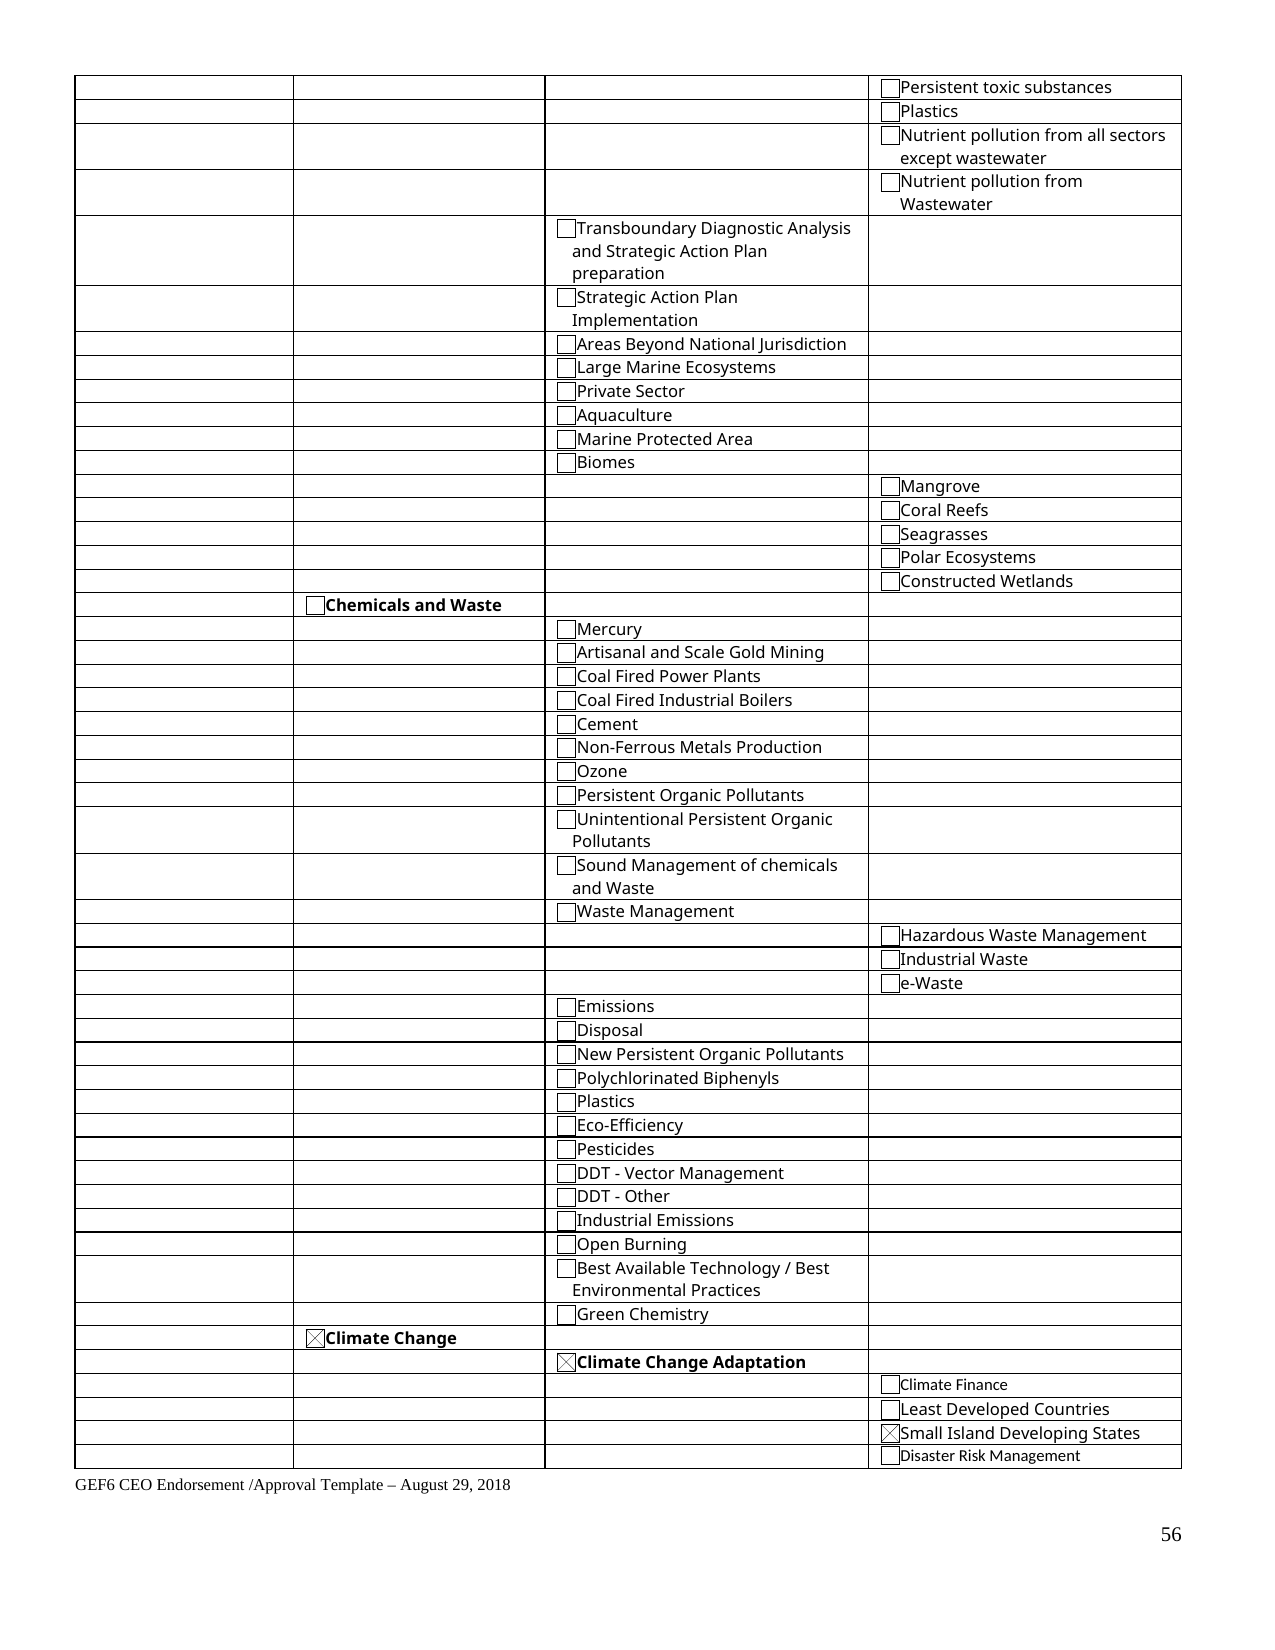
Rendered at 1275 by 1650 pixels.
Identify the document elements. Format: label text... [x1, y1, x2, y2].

table_cell [869, 1350, 1181, 1373]
table_cell [294, 1043, 544, 1065]
table_cell [546, 546, 868, 568]
table_cell Transboundary Diagnostic Analysis and Strategic Action Plan preparation [546, 216, 868, 284]
table_cell [294, 1090, 544, 1113]
table_cell [76, 1209, 293, 1231]
table_cell [294, 665, 544, 687]
table_cell [76, 760, 293, 782]
table_cell [76, 1233, 293, 1255]
table_cell [294, 854, 544, 899]
table_cell [294, 641, 544, 663]
table_cell Green Chemistry [546, 1303, 868, 1325]
table_cell [869, 688, 1181, 711]
table_cell Small Island Developing States [869, 1421, 1181, 1444]
table_cell DDT - Other [546, 1185, 868, 1208]
table_cell [76, 971, 293, 994]
table_cell [76, 1066, 293, 1089]
table_cell DDT - Vector Management [546, 1161, 868, 1184]
table_cell [869, 1161, 1181, 1184]
table_cell Polychlorinated Biphenyls [546, 1066, 868, 1089]
table_cell [294, 332, 544, 355]
table_cell [76, 1303, 293, 1325]
table_cell [76, 498, 293, 521]
table_cell Disposal [546, 1019, 868, 1041]
table_cell Pesticides [546, 1138, 868, 1160]
table_cell Open Burning [546, 1233, 868, 1255]
table_cell [294, 1421, 544, 1444]
table_cell [869, 760, 1181, 782]
table_cell Artisanal and Scale Gold Mining [546, 641, 868, 663]
table_cell Plastics [546, 1090, 868, 1113]
table_cell [76, 356, 293, 378]
table_cell [546, 971, 868, 994]
table_cell [294, 807, 544, 852]
table_cell [76, 1398, 293, 1420]
table_cell [546, 76, 868, 99]
table_cell [76, 170, 293, 215]
table_cell Climate Finance [869, 1374, 1181, 1397]
table_cell [294, 380, 544, 402]
table_cell [546, 522, 868, 545]
table_cell [76, 641, 293, 663]
table_cell [869, 736, 1181, 758]
table_cell [546, 948, 868, 970]
table_cell [546, 924, 868, 946]
table_cell [869, 783, 1181, 806]
table_cell [76, 1043, 293, 1065]
table_cell Climate Change [294, 1326, 544, 1349]
table_cell [294, 216, 544, 284]
table_cell Areas Beyond National Jurisdiction [546, 332, 868, 355]
table_cell Ozone [546, 760, 868, 782]
table_cell [76, 1350, 293, 1373]
table_cell Unintentional Persistent Organic Pollutants [546, 807, 868, 852]
table_cell [76, 1090, 293, 1113]
table_cell [76, 665, 293, 687]
table_cell Persistent toxic substances [869, 76, 1181, 99]
table_cell Industrial Emissions [546, 1209, 868, 1231]
table_cell [76, 1374, 293, 1397]
table_cell [76, 617, 293, 640]
table_cell [869, 1303, 1181, 1325]
table_cell [76, 736, 293, 758]
table_cell [546, 1374, 868, 1397]
table_cell [294, 546, 544, 568]
table_cell [294, 522, 544, 545]
table_cell [76, 1421, 293, 1444]
table_cell [294, 1303, 544, 1325]
table_cell [294, 1398, 544, 1420]
table_cell [76, 1114, 293, 1136]
table_cell Non-Ferrous Metals Production [546, 736, 868, 758]
table_cell [76, 712, 293, 735]
table_cell Best Available Technology / Best Environmental Practices [546, 1256, 868, 1302]
table_cell [869, 1043, 1181, 1065]
table_cell Persistent Organic Pollutants [546, 783, 868, 806]
table_cell [76, 216, 293, 284]
table_cell [76, 807, 293, 852]
table_cell [76, 900, 293, 923]
table_cell Eco-Efficiency [546, 1114, 868, 1136]
table_cell [294, 1114, 544, 1136]
table_cell [546, 124, 868, 169]
table_cell [294, 1256, 544, 1302]
table_cell Industrial Waste [869, 948, 1181, 970]
table_cell [294, 498, 544, 521]
table_cell [869, 1209, 1181, 1231]
table_cell [294, 403, 544, 426]
table_cell [294, 1445, 544, 1468]
table_cell Coal Fired Industrial Boilers [546, 688, 868, 711]
table_cell [869, 1066, 1181, 1089]
table_cell [869, 286, 1181, 331]
table_cell [294, 688, 544, 711]
table_cell Coral Reefs [869, 498, 1181, 521]
table_cell [76, 1138, 293, 1160]
table_cell [869, 1256, 1181, 1302]
table_cell [869, 403, 1181, 426]
table_cell [869, 1185, 1181, 1208]
table_cell [76, 475, 293, 497]
table_cell [294, 100, 544, 122]
table_cell e-Waste [869, 971, 1181, 994]
table_cell Cement [546, 712, 868, 735]
table_cell [546, 1326, 868, 1349]
table_cell [76, 332, 293, 355]
table_cell [546, 593, 868, 616]
table_cell Private Sector [546, 380, 868, 402]
table_cell [294, 1209, 544, 1231]
table_cell Biomes [546, 451, 868, 473]
table_cell [869, 1114, 1181, 1136]
table_cell [76, 522, 293, 545]
table_cell [869, 995, 1181, 1018]
table_cell [294, 427, 544, 450]
table_cell [869, 807, 1181, 852]
table_cell [869, 1138, 1181, 1160]
table_cell [76, 1161, 293, 1184]
table_cell Large Marine Ecosystems [546, 356, 868, 378]
table_cell [76, 783, 293, 806]
table_cell [869, 854, 1181, 899]
table_cell [76, 570, 293, 592]
table_cell [76, 1185, 293, 1208]
table_cell [294, 1185, 544, 1208]
table_cell [869, 356, 1181, 378]
table_cell [869, 1019, 1181, 1041]
table_cell [869, 712, 1181, 735]
table_cell [76, 1326, 293, 1349]
table_cell [869, 617, 1181, 640]
table_cell [546, 498, 868, 521]
table_cell [76, 124, 293, 169]
table_cell [76, 76, 293, 99]
table_cell [294, 475, 544, 497]
table_cell Strategic Action Plan Implementation [546, 286, 868, 331]
table_cell [294, 76, 544, 99]
table_cell [294, 1233, 544, 1255]
table_cell Sound Management of chemicals and Waste [546, 854, 868, 899]
table_cell Nutrient pollution from all sectors except wastewater [869, 124, 1181, 169]
table_cell Coal Fired Power Plants [546, 665, 868, 687]
table_cell [294, 1066, 544, 1089]
table_cell [546, 1398, 868, 1420]
table_cell [546, 475, 868, 497]
table_cell [294, 451, 544, 473]
table_cell Plastics [869, 100, 1181, 122]
table_cell [76, 593, 293, 616]
table_cell Seagrasses [869, 522, 1181, 545]
table_cell [869, 641, 1181, 663]
table_cell [869, 593, 1181, 616]
table_cell [546, 170, 868, 215]
table_cell [76, 924, 293, 946]
table_cell [76, 948, 293, 970]
table_cell Least Developed Countries [869, 1398, 1181, 1420]
table_cell [76, 854, 293, 899]
table_cell [294, 736, 544, 758]
table_cell [294, 712, 544, 735]
table_cell [294, 924, 544, 946]
table_cell [294, 617, 544, 640]
table_cell [869, 380, 1181, 402]
table_cell [869, 427, 1181, 450]
table_cell Chemicals and Waste [294, 593, 544, 616]
table_cell Mercury [546, 617, 868, 640]
table_cell [294, 1350, 544, 1373]
table_cell Waste Management [546, 900, 868, 923]
table_cell [294, 995, 544, 1018]
table_cell [869, 332, 1181, 355]
table_cell [869, 216, 1181, 284]
table_cell [294, 170, 544, 215]
table_cell Disaster Risk Management [869, 1445, 1181, 1468]
table_cell [76, 688, 293, 711]
table_cell [294, 900, 544, 923]
table_cell Climate Change Adaptation [546, 1350, 868, 1373]
table_cell [76, 1256, 293, 1302]
table_cell [546, 100, 868, 122]
table_cell [869, 1326, 1181, 1349]
table_cell [294, 1161, 544, 1184]
table_cell [294, 971, 544, 994]
table_cell [76, 380, 293, 402]
table_cell [294, 570, 544, 592]
table_cell [76, 403, 293, 426]
table_cell [294, 124, 544, 169]
table_cell [869, 1090, 1181, 1113]
table_cell [294, 948, 544, 970]
table_cell [546, 570, 868, 592]
table_cell [869, 451, 1181, 473]
table_cell [869, 665, 1181, 687]
table_cell [546, 1445, 868, 1468]
table_cell Aquaculture [546, 403, 868, 426]
table_cell Constructed Wetlands [869, 570, 1181, 592]
table_cell Hazardous Waste Management [869, 924, 1181, 946]
table_cell New Persistent Organic Pollutants [546, 1043, 868, 1065]
table_cell [76, 995, 293, 1018]
table_cell [76, 427, 293, 450]
table_cell [869, 900, 1181, 923]
table_cell [294, 1019, 544, 1041]
table_cell [294, 1374, 544, 1397]
table_cell [76, 1019, 293, 1041]
table_cell [76, 1445, 293, 1468]
table_cell Mangrove [869, 475, 1181, 497]
table_cell [294, 760, 544, 782]
table_cell [76, 451, 293, 473]
table_cell Marine Protected Area [546, 427, 868, 450]
table_cell [869, 1233, 1181, 1255]
table_cell [294, 356, 544, 378]
table_cell [546, 1421, 868, 1444]
table_cell [294, 1138, 544, 1160]
table_cell [76, 100, 293, 122]
table_cell [294, 286, 544, 331]
table_cell [294, 783, 544, 806]
table_cell Emissions [546, 995, 868, 1018]
table_cell Nutrient pollution from Wastewater [869, 170, 1181, 215]
table_cell Polar Ecosystems [869, 546, 1181, 568]
table_cell [76, 286, 293, 331]
table_cell [76, 546, 293, 568]
